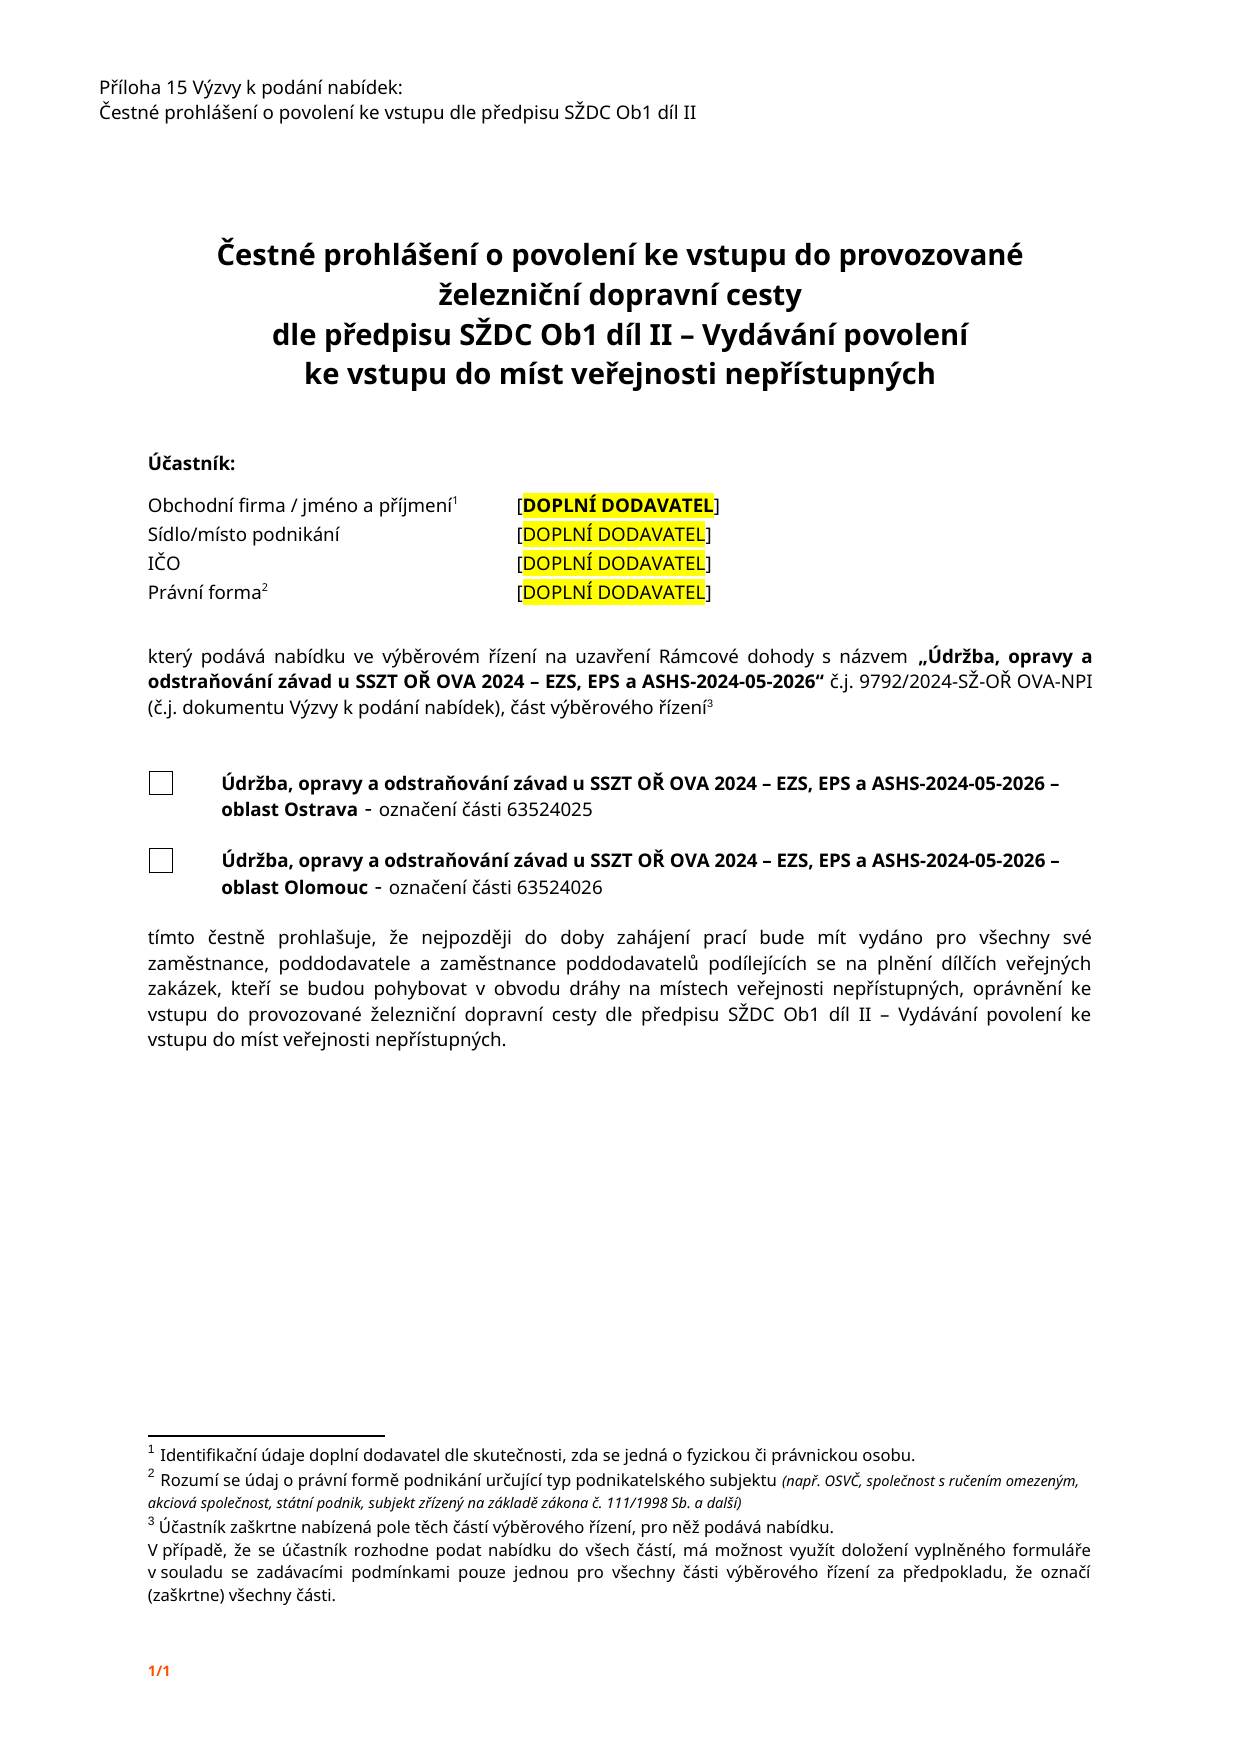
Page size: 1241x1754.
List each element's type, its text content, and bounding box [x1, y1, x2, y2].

text tímto čestně prohlašuje, že nejpozději do doby zahájení prací bude mít vydáno pro všechny své zaměstnance, poddodavatele a zaměstnance poddodavatelů podílejících se na plnění dílčích veřejných zakázek, kteří se budou pohybovat v obvodu dráhy na místech veřejnosti nepřístupných, oprávnění ke vstupu do provozované železniční dopravní cesty dle předpisu SŽDC Ob1 díl II – Vydávání povolení ke vstupu do míst veřejnosti nepřístupných. [148, 925, 1093, 1052]
text který podává nabídku ve výběrovém řízení na uzavření Rámcové dohody s názvem „Údržba, opravy a odstraňování závad u SSZT OŘ OVA 2024 – EZS, EPS a ASHS-2024-05-2026“ č.j. 9792/2024-SŽ-OŘ OVA-NPI (č.j. dokumentu Výzvy k podání nabídek), část výběrového řízení [148, 643, 1093, 720]
text Obchodní firma / jméno a příjmení [148, 489, 1093, 518]
text Sídlo/místo podnikání [DOPLNÍ DODAVATEL] [148, 518, 1093, 547]
text Účastník: [148, 446, 1093, 477]
text IČO [148, 547, 1093, 576]
title Čestné prohlášení o povolení ke vstupu do provozované železniční dopravní cesty [148, 234, 1093, 314]
title ke vstupu do míst veřejnosti nepřístupných [148, 354, 1093, 393]
title dle předpisu SŽDC Ob1 díl II – Vydávání povolení [148, 314, 1093, 354]
text Údržba, opravy a odstraňování závad u SSZT OŘ OVA 2024 – EZS, EPS a ASHS-2024-05-2026 – oblast Olomouc - označení části 63524026 [148, 847, 1093, 900]
text Údržba, opravy a odstraňování závad u SSZT OŘ OVA 2024 – EZS, EPS a ASHS-2024-05-2026 – oblast Ostrava - označení části 63524025 [148, 770, 1093, 822]
text Právní forma [148, 576, 1093, 605]
